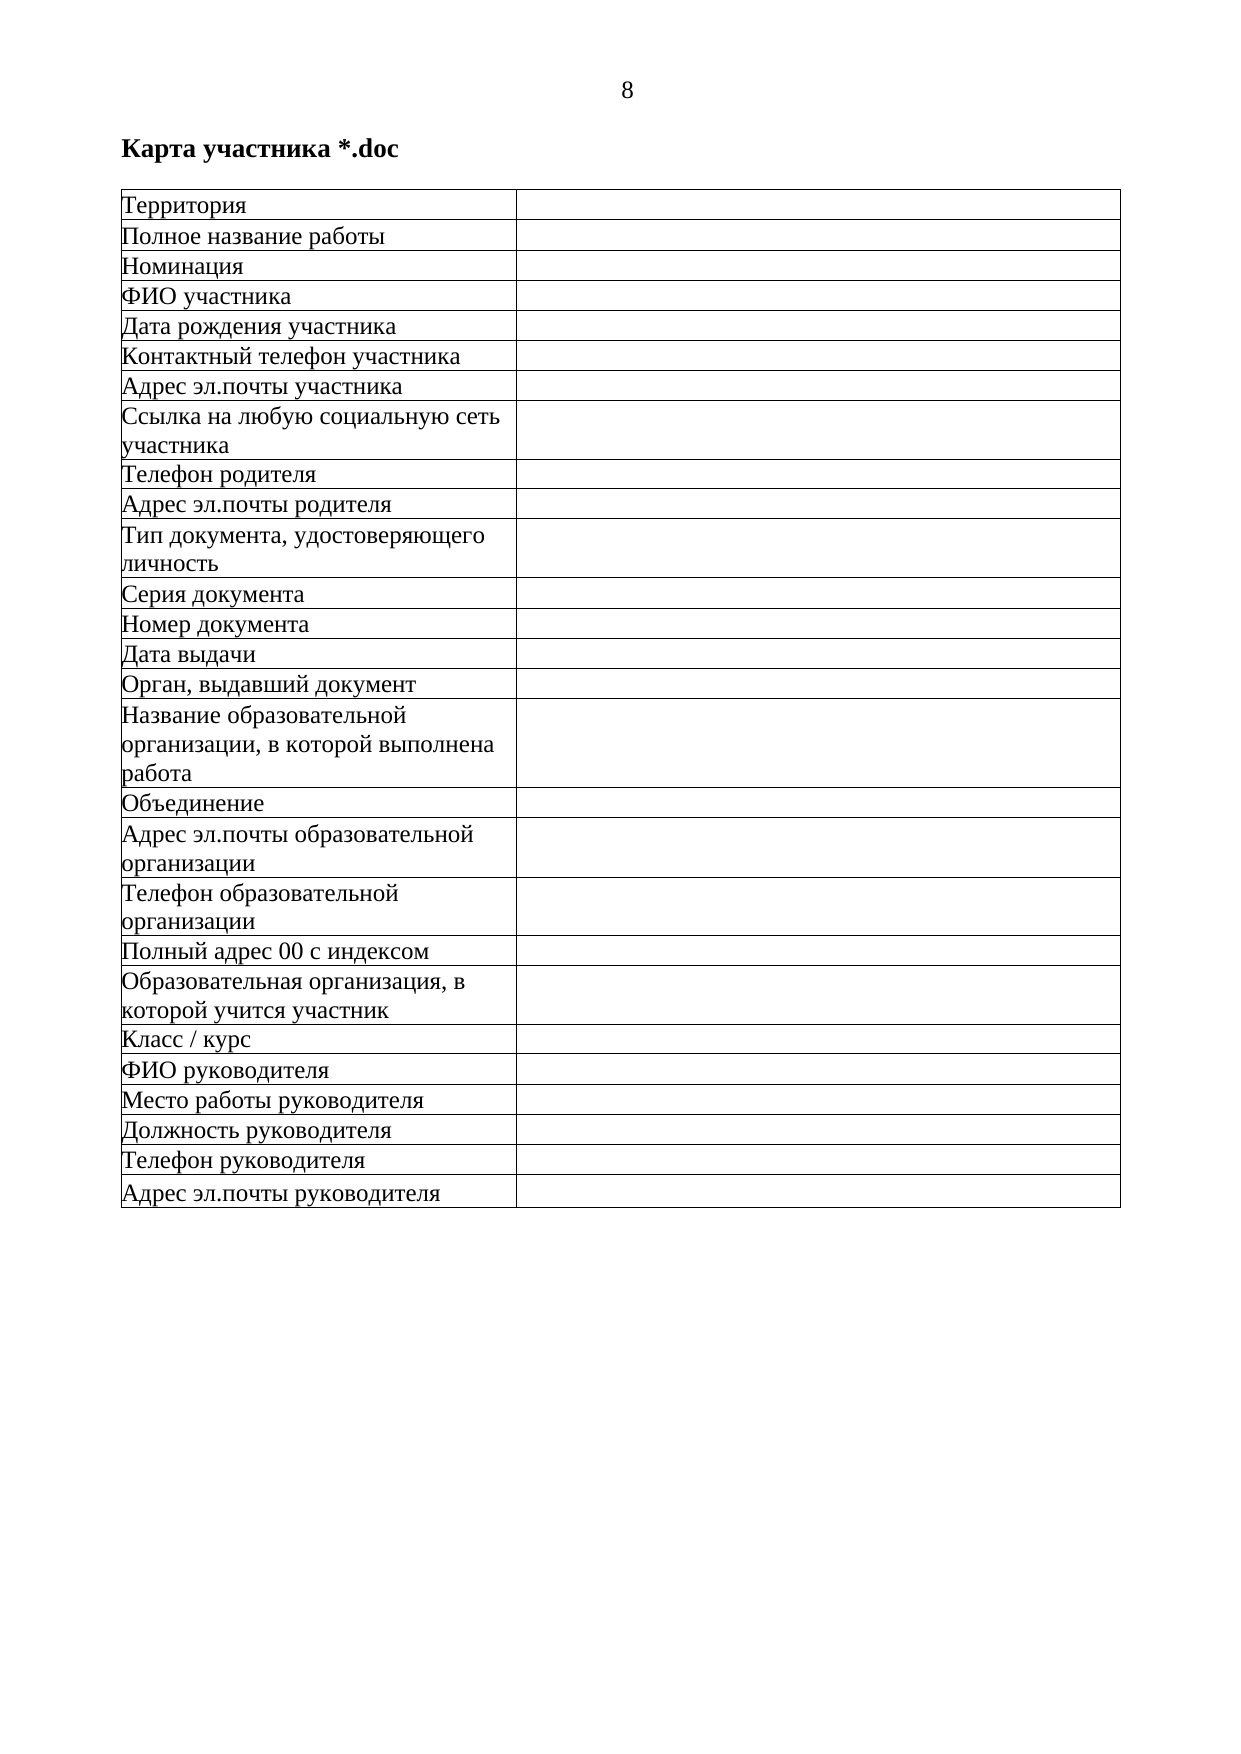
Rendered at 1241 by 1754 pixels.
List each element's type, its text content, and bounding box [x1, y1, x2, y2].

table_cell Серия документа [122, 578, 516, 608]
table_cell Полный адрес 00 с индексом [122, 936, 516, 965]
table_cell [517, 460, 1120, 488]
table_cell [517, 639, 1120, 668]
table_cell [517, 1025, 1120, 1053]
table_cell [517, 669, 1120, 698]
table_cell [517, 1085, 1120, 1113]
table_cell Адрес эл.почты родителя [122, 489, 516, 518]
table_cell Номинация [122, 251, 516, 280]
table_cell Место работы руководителя [122, 1085, 516, 1113]
table_cell Адрес эл.почты образовательной организации [122, 818, 516, 877]
table_cell [517, 1115, 1120, 1143]
table_cell Класс / курс [122, 1025, 516, 1053]
table_header Карта участника *.doc [121, 133, 1120, 189]
table_cell [517, 1145, 1120, 1173]
table_cell [517, 311, 1120, 340]
table_cell [517, 1054, 1120, 1084]
table_cell [517, 966, 1120, 1023]
table_cell [517, 788, 1120, 817]
table_cell [517, 699, 1120, 787]
table_cell [517, 818, 1120, 877]
table_cell [517, 371, 1120, 400]
table_cell Ссылка на любую социальную сеть участника [122, 401, 516, 458]
table_cell Телефон руководителя [122, 1145, 516, 1173]
table_cell [517, 190, 1120, 219]
table_cell Должность руководителя [122, 1115, 516, 1143]
table_cell Дата рождения участника [122, 311, 516, 340]
table_cell [517, 341, 1120, 370]
table_cell [517, 519, 1120, 577]
table_cell Территория [122, 190, 516, 219]
table_cell [517, 281, 1120, 310]
table_cell ФИО руководителя [122, 1054, 516, 1084]
table_cell Объединение [122, 788, 516, 817]
table_cell [517, 578, 1120, 608]
table_cell [517, 878, 1120, 935]
table_cell [517, 1175, 1120, 1207]
table_cell Телефон образовательной организации [122, 878, 516, 935]
table_cell [517, 251, 1120, 280]
table_cell Адрес эл.почты участника [122, 371, 516, 400]
table_cell Орган, выдавший документ [122, 669, 516, 698]
table_cell Контактный телефон участника [122, 341, 516, 370]
table_cell Образовательная организация, в которой учится участник [122, 966, 516, 1023]
table_cell Тип документа, удостоверяющего личность [122, 519, 516, 577]
table_cell [517, 609, 1120, 638]
table_cell Название образовательной организации, в которой выполнена работа [122, 699, 516, 787]
table_cell [517, 936, 1120, 965]
table_cell [517, 220, 1120, 249]
table_cell [517, 401, 1120, 458]
table_cell Адрес эл.почты руководителя [122, 1175, 516, 1207]
table_cell Полное название работы [122, 220, 516, 249]
table_cell [517, 489, 1120, 518]
table_cell ФИО участника [122, 281, 516, 310]
table_cell Телефон родителя [122, 460, 516, 488]
table_cell Дата выдачи [122, 639, 516, 668]
table_cell Номер документа [122, 609, 516, 638]
